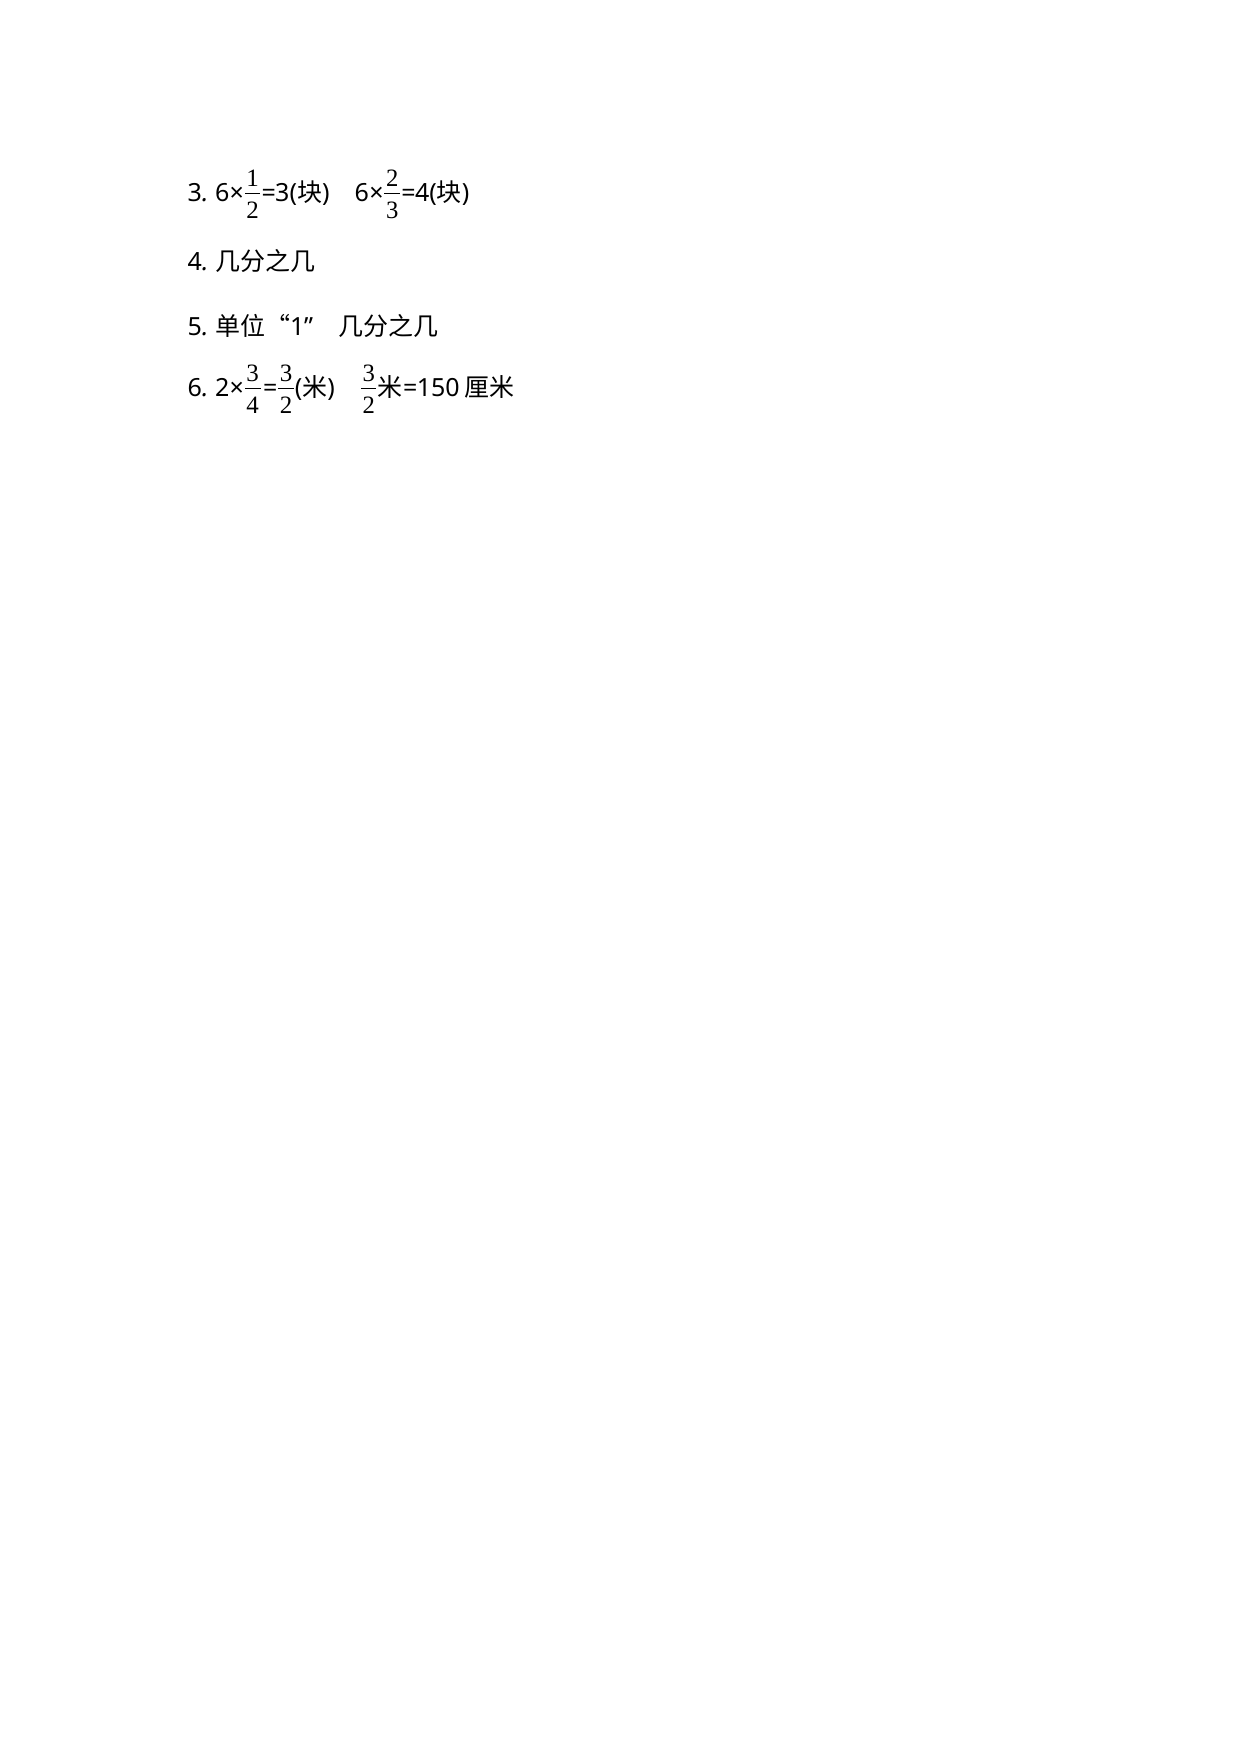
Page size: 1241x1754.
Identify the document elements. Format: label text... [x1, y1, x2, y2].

text 5. 单位“1” 几分之几 [187, 292, 1053, 357]
text 4. 几分之几 [187, 227, 1053, 292]
text 3. 6×=3(块) 6×=4(块) [187, 162, 1053, 227]
text 6. 2×=(米) 米=150厘米 [187, 357, 1053, 422]
